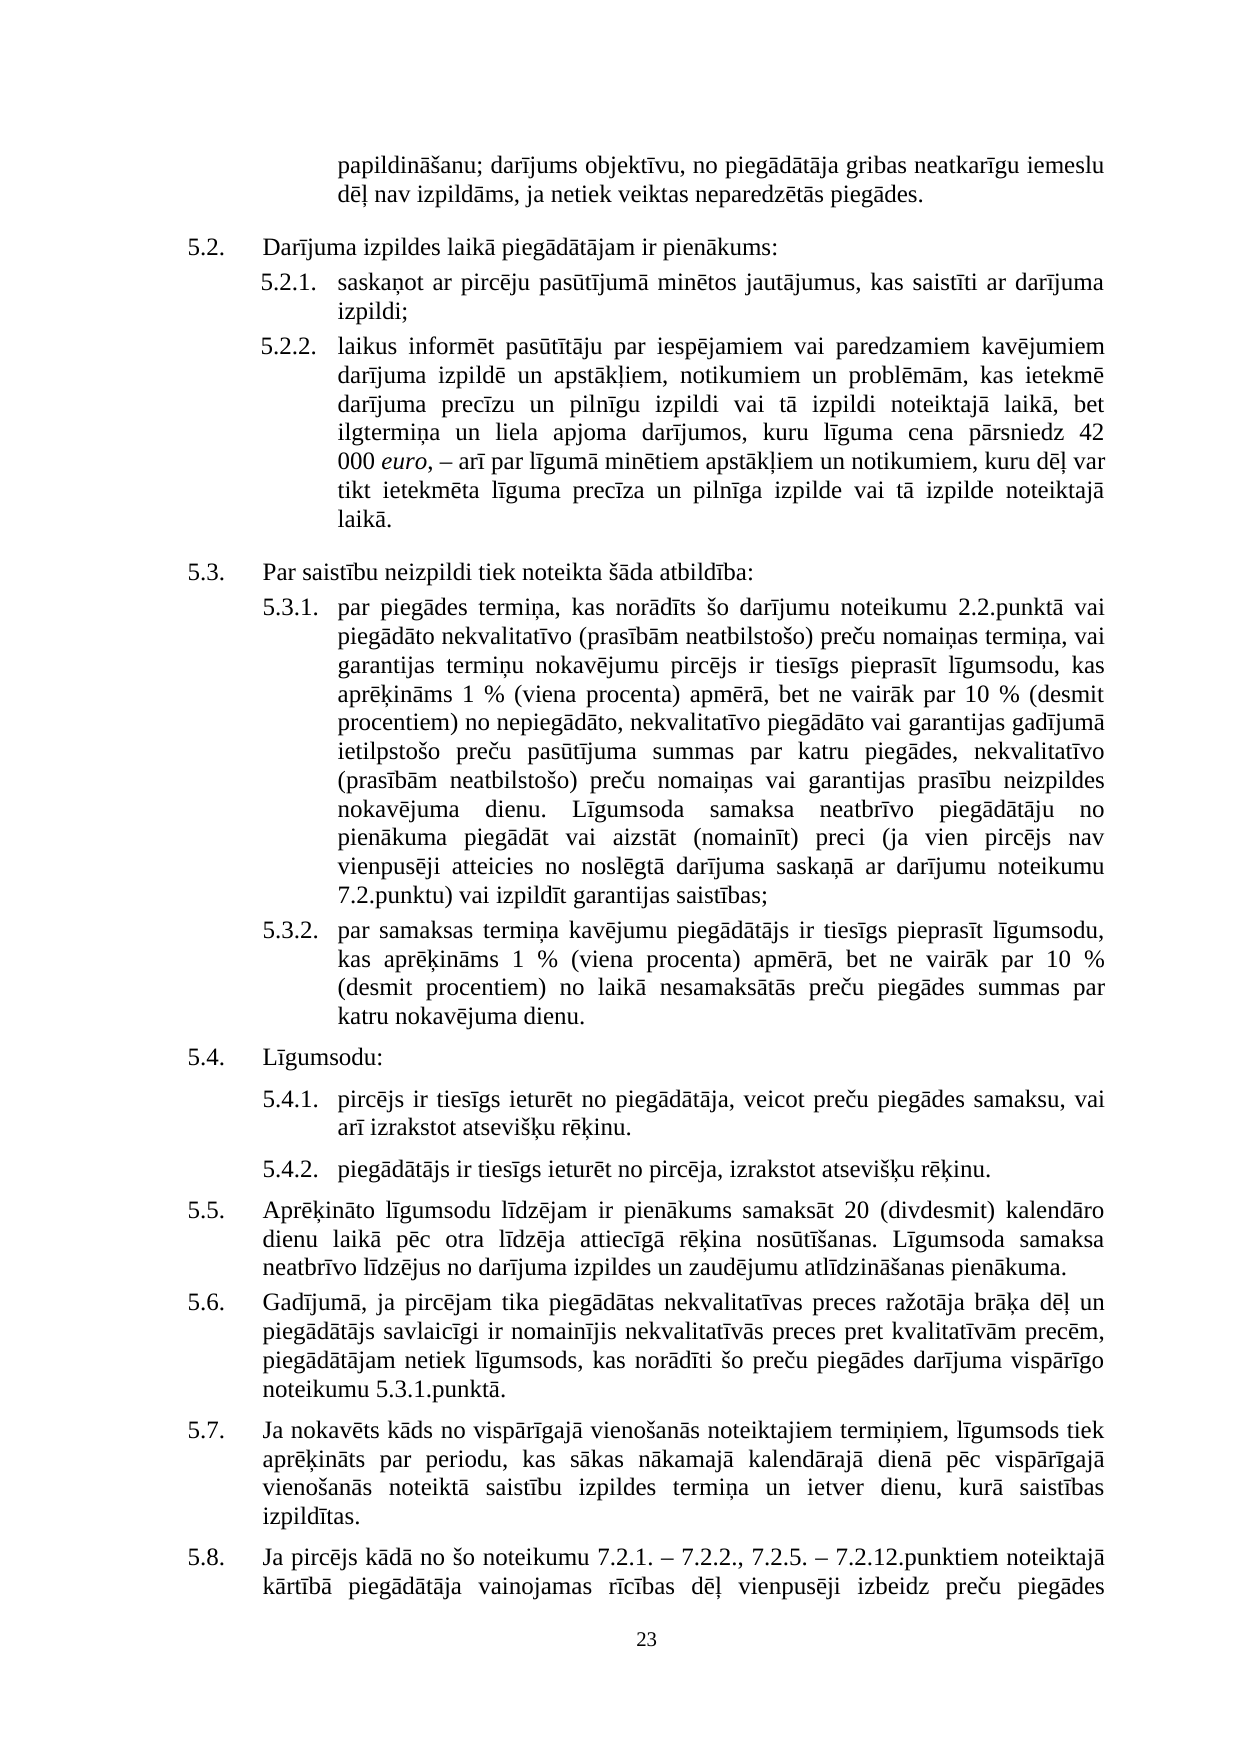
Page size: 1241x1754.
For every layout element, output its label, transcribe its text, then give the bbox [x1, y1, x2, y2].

text 5.4.1. pircējs ir tiesīgs ieturēt no piegādātāja, veicot preču piegādes samaksu, vai arī izrakstot atsevišķu rēķinu. [262, 1084, 1105, 1141]
text 5.2.2. laikus informēt pasūtītāju par iespējamiem vai paredzamiem kavējumiem darījuma izpildē un apstākļiem, notikumiem un problēmām, kas ietekmē darījuma precīzu un pilnīgu izpildi vai tā izpildi noteiktajā laikā, bet ilgtermiņa un liela apjoma darījumos, kuru līguma cena pārsniedz 42 000 euro, – arī par līgumā minētiem apstākļiem un notikumiem, kuru dēļ var tikt ietekmēta līguma precīza un pilnīga izpilde vai tā izpilde noteiktajā laikā. [260, 331, 1105, 532]
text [262, 150, 1105, 207]
text 5.3. Par saistību neizpildi tiek noteikta šāda atbildība: [187, 557, 1105, 586]
text 5.7. Ja nokavēts kāds no vispārīgajā vienošanās noteiktajiem termiņiem, līgumsods tiek aprēķināts par periodu, kas sākas nākamajā kalendārajā dienā pēc vispārīgajā vienošanās noteiktā saistību izpildes termiņa un ietver dienu, kurā saistības izpildītas. [187, 1415, 1105, 1530]
text 5.6. Gadījumā, ja pircējam tika piegādātas nekvalitatīvas preces ražotāja brāķa dēļ un piegādātājs savlaicīgi ir nomainījis nekvalitatīvās preces pret kvalitatīvām precēm, piegādātājam netiek līgumsods, kas norādīti šo preču piegādes darījuma vispārīgo noteikumu 5.3.1.punktā. [187, 1287, 1105, 1402]
text 5.4. Līgumsodu: [187, 1042, 1105, 1071]
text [187, 1542, 1105, 1600]
text 5.2.1. saskaņot ar pircēju pasūtījumā minētos jautājumus, kas saistīti ar darījuma izpildi; [260, 267, 1105, 325]
text 5.3.2. par samaksas termiņa kavējumu piegādātājs ir tiesīgs pieprasīt līgumsodu, kas aprēķināms 1 % (viena procenta) apmērā, bet ne vairāk par 10 % (desmit procentiem) no laikā nesamaksātās preču piegādes summas par katru nokavējuma dienu. [262, 915, 1105, 1030]
text 5.3.1. par piegādes termiņa, kas norādīts šo darījumu noteikumu 2.2.punktā vai piegādāto nekvalitatīvo (prasībām neatbilstošo) preču nomaiņas termiņa, vai garantijas termiņu nokavējumu pircējs ir tiesīgs pieprasīt līgumsodu, kas aprēķināms 1 % (viena procenta) apmērā, bet ne vairāk par 10 % (desmit procentiem) no nepiegādāto, nekvalitatīvo piegādāto vai garantijas gadījumā ietilpstošo preču pasūtījuma summas par katru piegādes, nekvalitatīvo (prasībām neatbilstošo) preču nomaiņas vai garantijas prasību neizpildes nokavējuma dienu. Līgumsoda samaksa neatbrīvo piegādātāju no pienākuma piegādāt vai aizstāt (nomainīt) preci (ja vien pircējs nav vienpusēji atteicies no noslēgtā darījuma saskaņā ar darījumu noteikumu 7.2.punktu) vai izpildīt garantijas saistības; [262, 592, 1105, 909]
text 5.4.2. piegādātājs ir tiesīgs ieturēt no pircēja, izrakstot atsevišķu rēķinu. [262, 1154, 1105, 1182]
text 5.5. Aprēķināto līgumsodu līdzējam ir pienākums samaksāt 20 (divdesmit) kalendāro dienu laikā pēc otra līdzēja attiecīgā rēķina nosūtīšanas. Līgumsoda samaksa neatbrīvo līdzējus no darījuma izpildes un zaudējumu atlīdzināšanas pienākuma. [187, 1195, 1105, 1281]
text 5.2. Darījuma izpildes laikā piegādātājam ir pienākums: [187, 232, 1105, 261]
